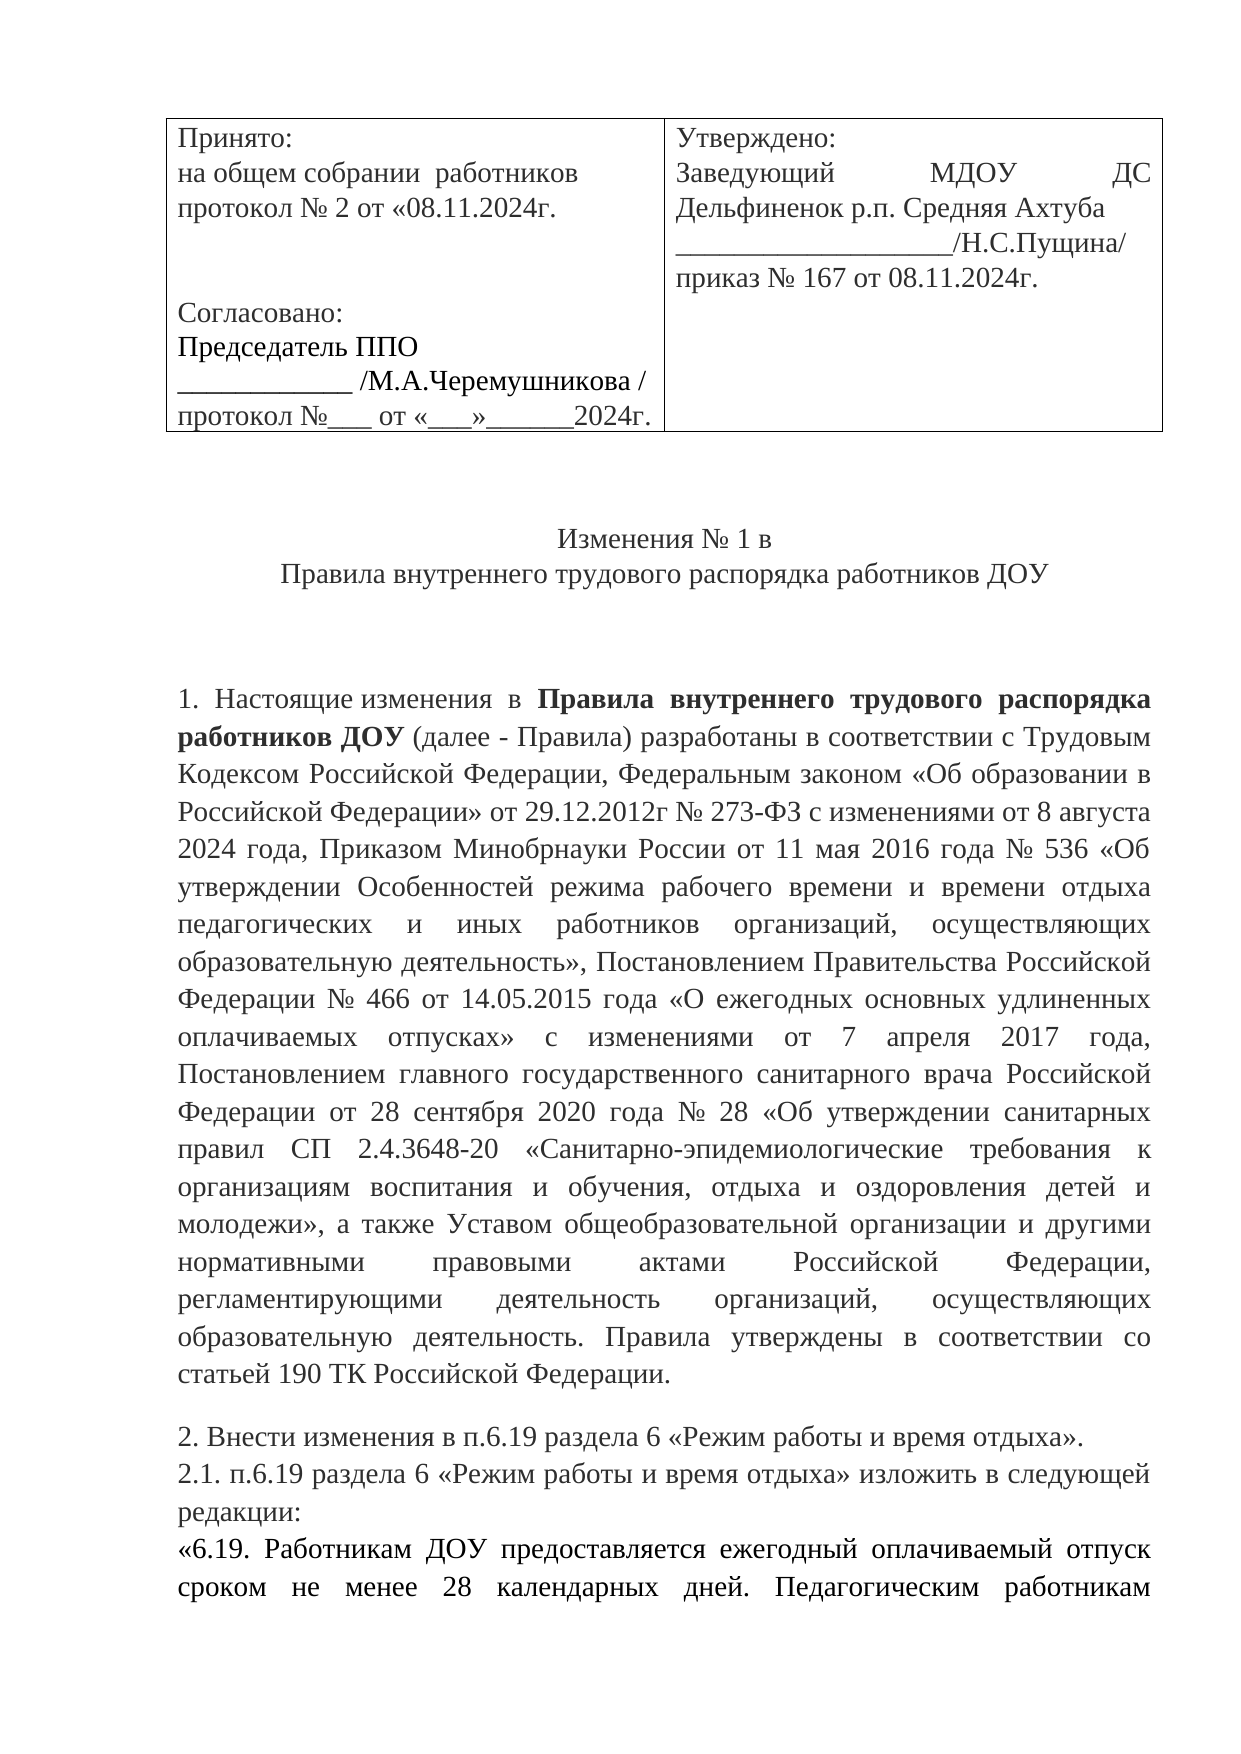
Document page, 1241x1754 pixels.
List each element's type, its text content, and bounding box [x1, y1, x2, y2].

text 2. Внести изменения в п.6.19 раздела 6 «Режим работы и время отдыха». [177, 1415, 1152, 1452]
table_header Утверждено: Заведующий МДОУ ДС Дельфиненок р.п. Средняя Ахтуба ___________________/Н.С.Пущина/ приказ № 167 от 08.11.2024г. [665, 119, 1162, 431]
text Изменения № 1 в [177, 520, 1152, 555]
text Правила внутреннего трудового распорядка работников ДОУ [177, 555, 1152, 590]
text 1. Настоящие изменения в Правила внутреннего трудового распорядка работников ДОУ (далее - Правила) разработаны в соответствии с Трудовым Кодексом Российской Федерации, Федеральным законом «Об образовании в Российской Федерации» от 29.12.2012г № 273-ФЗ с изменениями от 8 августа 2024 года, Приказом Минобрнауки России от 11 мая 2016 года № 536 «Об утверждении Особенностей режима рабочего времени и времени отдыха педагогических и иных работников организаций, осуществляющих образовательную деятельность», Постановлением Правительства Российской Федерации № 466 от 14.05.2015 года «О ежегодных основных удлиненных оплачиваемых отпусках» с изменениями от 7 апреля 2017 года, Постановлением главного государственного санитарного врача Российской Федерации от 28 сентября 2020 года № 28 «Об утверждении санитарных правил СП 2.4.3648-20 «Санитарно-эпидемиологические требования к организациям воспитания и обучения, отдыха и оздоровления детей и молодежи», а также Уставом общеобразовательной организации и другими нормативными правовыми актами Российской Федерации, регламентирующими деятельность организаций, осуществляющих образовательную деятельность. Правила утверждены в соответствии со статьей 190 ТК Российской Федерации. [177, 677, 1152, 1390]
text 2.1. п.6.19 раздела 6 «Режим работы и время отдыха» изложить в следующей редакции: [177, 1452, 1152, 1527]
table_header Принято: на общем собрании работников протокол № 2 от «08.11.2024г. Согласовано: Председатель ППО ____________ /М.А.Черемушникова / протокол №___ от «___»______2024г. [167, 119, 664, 431]
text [177, 1527, 1152, 1602]
